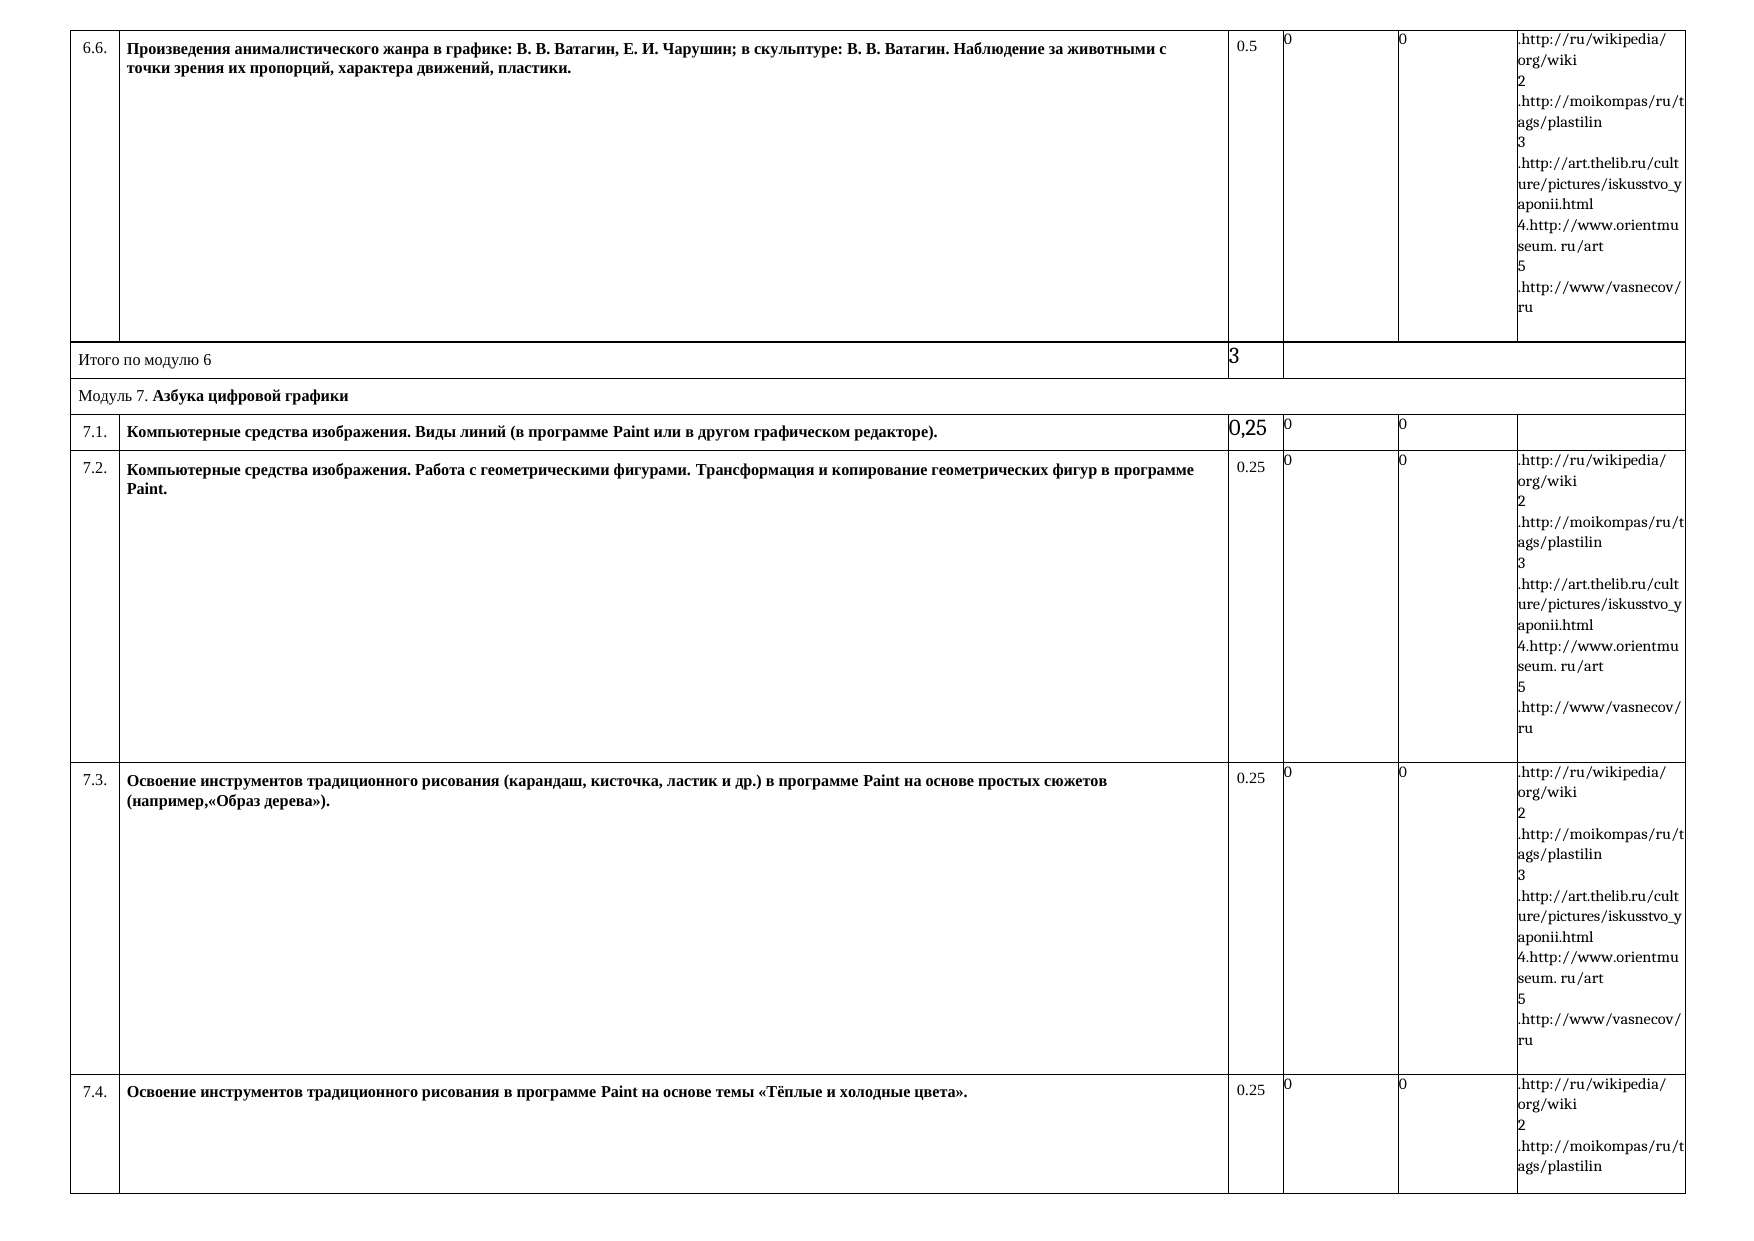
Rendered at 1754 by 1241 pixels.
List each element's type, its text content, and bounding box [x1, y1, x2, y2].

table_cell 0.25 [1229, 451, 1283, 762]
table_cell 0 [1284, 415, 1398, 450]
table_cell 3 [1229, 343, 1283, 378]
table_cell 7.4. [71, 1075, 119, 1193]
table_cell [1284, 343, 1685, 378]
table_cell [1518, 415, 1685, 450]
table_cell 0 [1399, 763, 1517, 1074]
table_cell 0 [1399, 451, 1517, 762]
table_cell 0,25 [1229, 415, 1283, 450]
table_cell Итого по модулю 6 [71, 343, 1228, 378]
table_cell 0 [1284, 451, 1398, 762]
table_cell Модуль 7. Азбука цифровой графики [71, 379, 1685, 414]
table_cell 0.25 [1229, 763, 1283, 1074]
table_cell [1518, 31, 1685, 341]
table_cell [120, 1075, 1228, 1193]
table_cell 6.6. [71, 31, 119, 341]
table_cell 0.5 [1229, 31, 1283, 341]
table_cell Компьютерные средства изображения. Работа с геометрическими фигурами. Трансформация и копирование геометрических фигур в программе Paint. [120, 451, 1228, 762]
table_cell 7.1. [71, 415, 119, 450]
table_cell 0 [1284, 1075, 1398, 1193]
table_cell 0 [1399, 415, 1517, 450]
table_cell 0 [1284, 763, 1398, 1074]
table_cell 0 [1284, 31, 1398, 341]
table_cell 0.25 [1229, 1075, 1283, 1193]
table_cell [1518, 1075, 1685, 1193]
table_cell 7.3. [71, 763, 119, 1074]
table_cell Произведения анималистического жанра в графике: В. В. Ватагин, Е. И. Чарушин; в скульптуре: В. В. Ватагин. Наблюдение за животными с точки зрения их пропорций, характера движений, пластики. [120, 31, 1228, 341]
table_cell 0 [1399, 1075, 1517, 1193]
table_cell 0 [1399, 31, 1517, 341]
table_cell Компьютерные средства изображения. Виды линий (в программе Paint или в другом графическом редакторе). [120, 415, 1228, 450]
table_cell 7.2. [71, 451, 119, 762]
table_cell Освоение инструментов традиционного рисования (карандаш, кисточка, ластик и др.) в программе Paint на основе простых сюжетов (например,«Образ дерева»). [120, 763, 1228, 1074]
